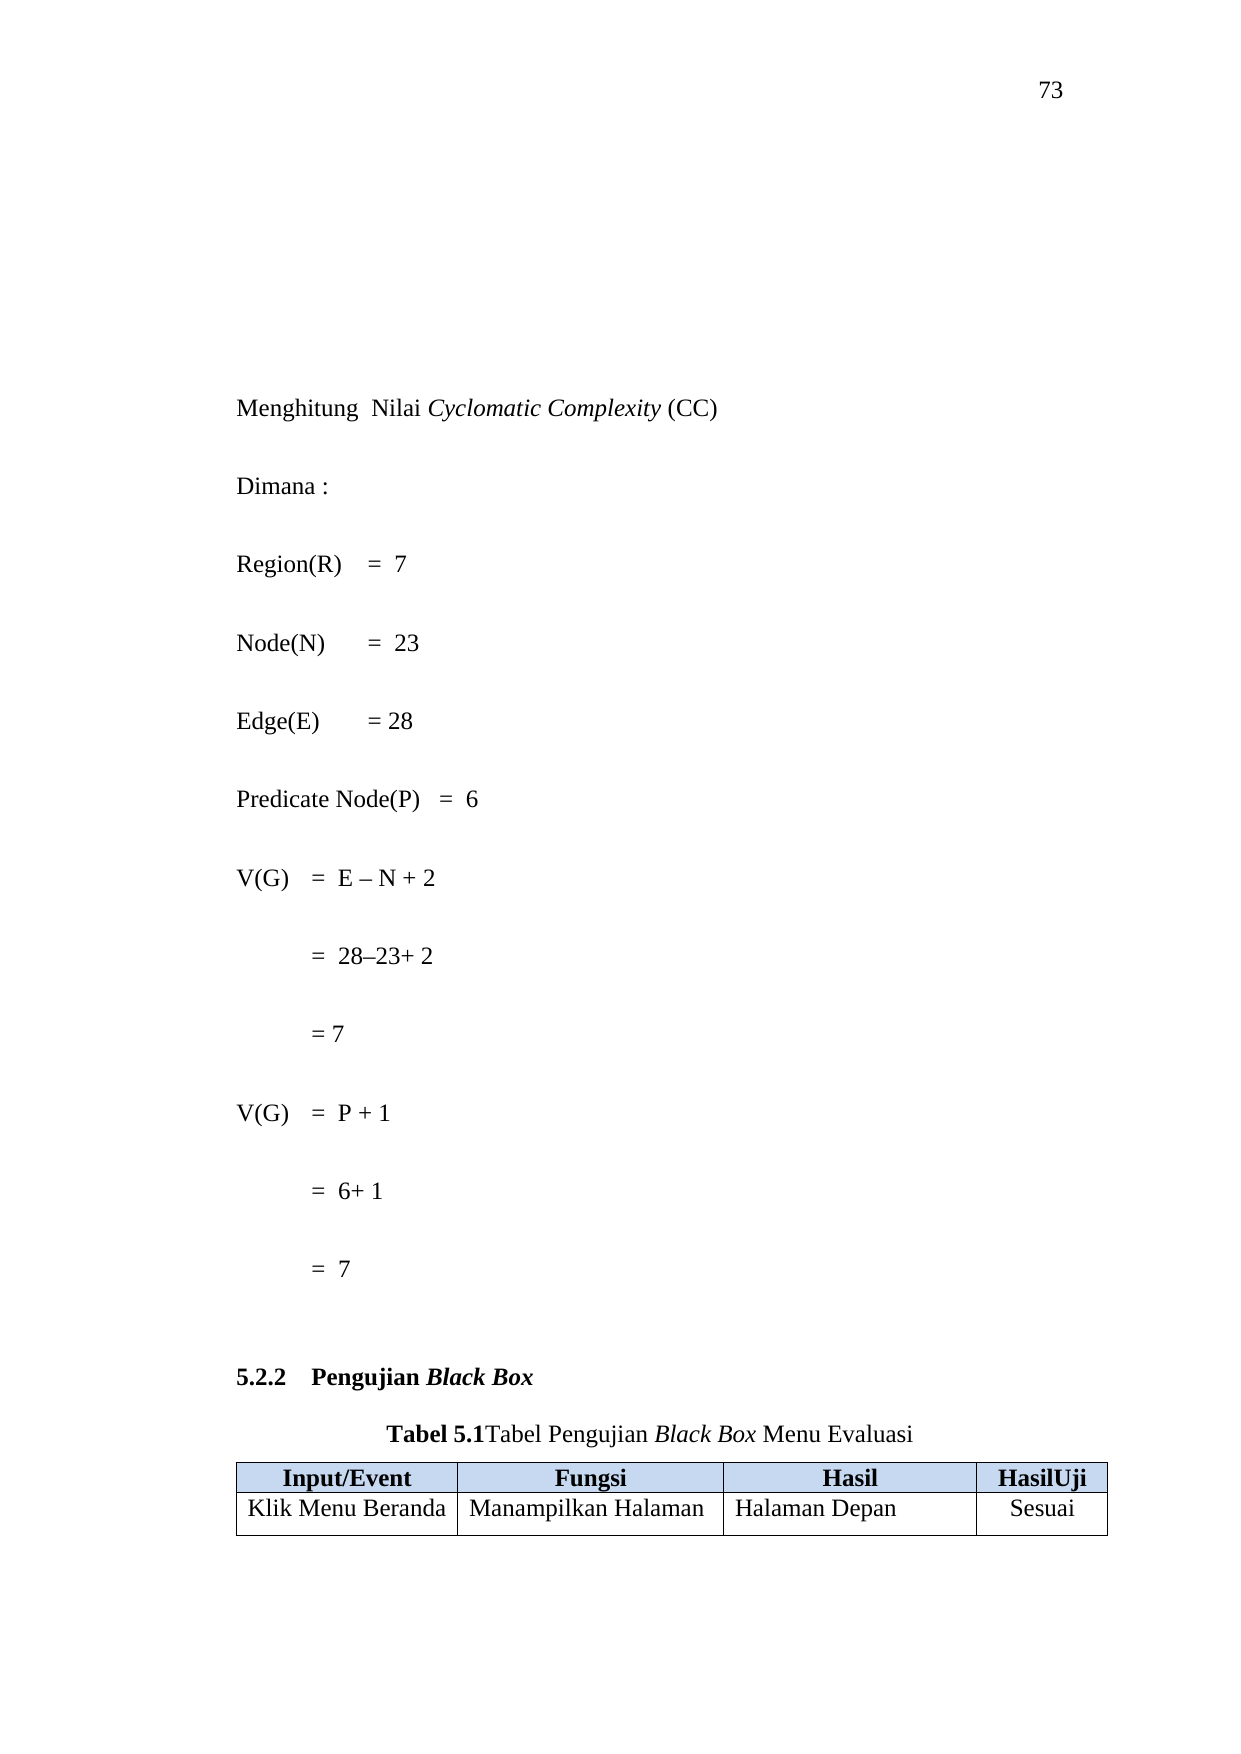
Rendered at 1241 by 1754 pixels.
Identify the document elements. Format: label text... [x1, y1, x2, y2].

table_cell Sesuai [977, 1493, 1107, 1535]
text V(G) = E – N + 2 [236, 863, 1063, 892]
text Region(R) = 7 [236, 549, 1063, 578]
text = 7 [236, 1019, 1063, 1048]
table_header Hasil [724, 1463, 976, 1492]
table_header Input/Event [237, 1463, 457, 1492]
text Edge(E) = 28 [236, 706, 1063, 735]
text V(G) = P + 1 [236, 1098, 1063, 1127]
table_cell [458, 1493, 723, 1535]
text = 7 [236, 1254, 1063, 1283]
text 5.2.2 Pengujian Black Box [236, 1362, 1063, 1390]
text Tabel 5.1Tabel Pengujian Black Box Menu Evaluasi [236, 1419, 1063, 1448]
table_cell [724, 1493, 976, 1535]
table_cell Klik Menu Beranda [237, 1493, 457, 1535]
table_header HasilUji [977, 1463, 1107, 1492]
table_header Fungsi [458, 1463, 723, 1492]
text Menghitung Nilai Cyclomatic Complexity (CC) [236, 393, 1063, 422]
text = 6+ 1 [236, 1176, 1063, 1205]
text = 28–23+ 2 [236, 941, 1063, 970]
text Node(N) = 23 [236, 628, 1063, 657]
text Predicate Node(P) = 6 [236, 784, 1063, 813]
text Dimana : [236, 471, 1063, 500]
